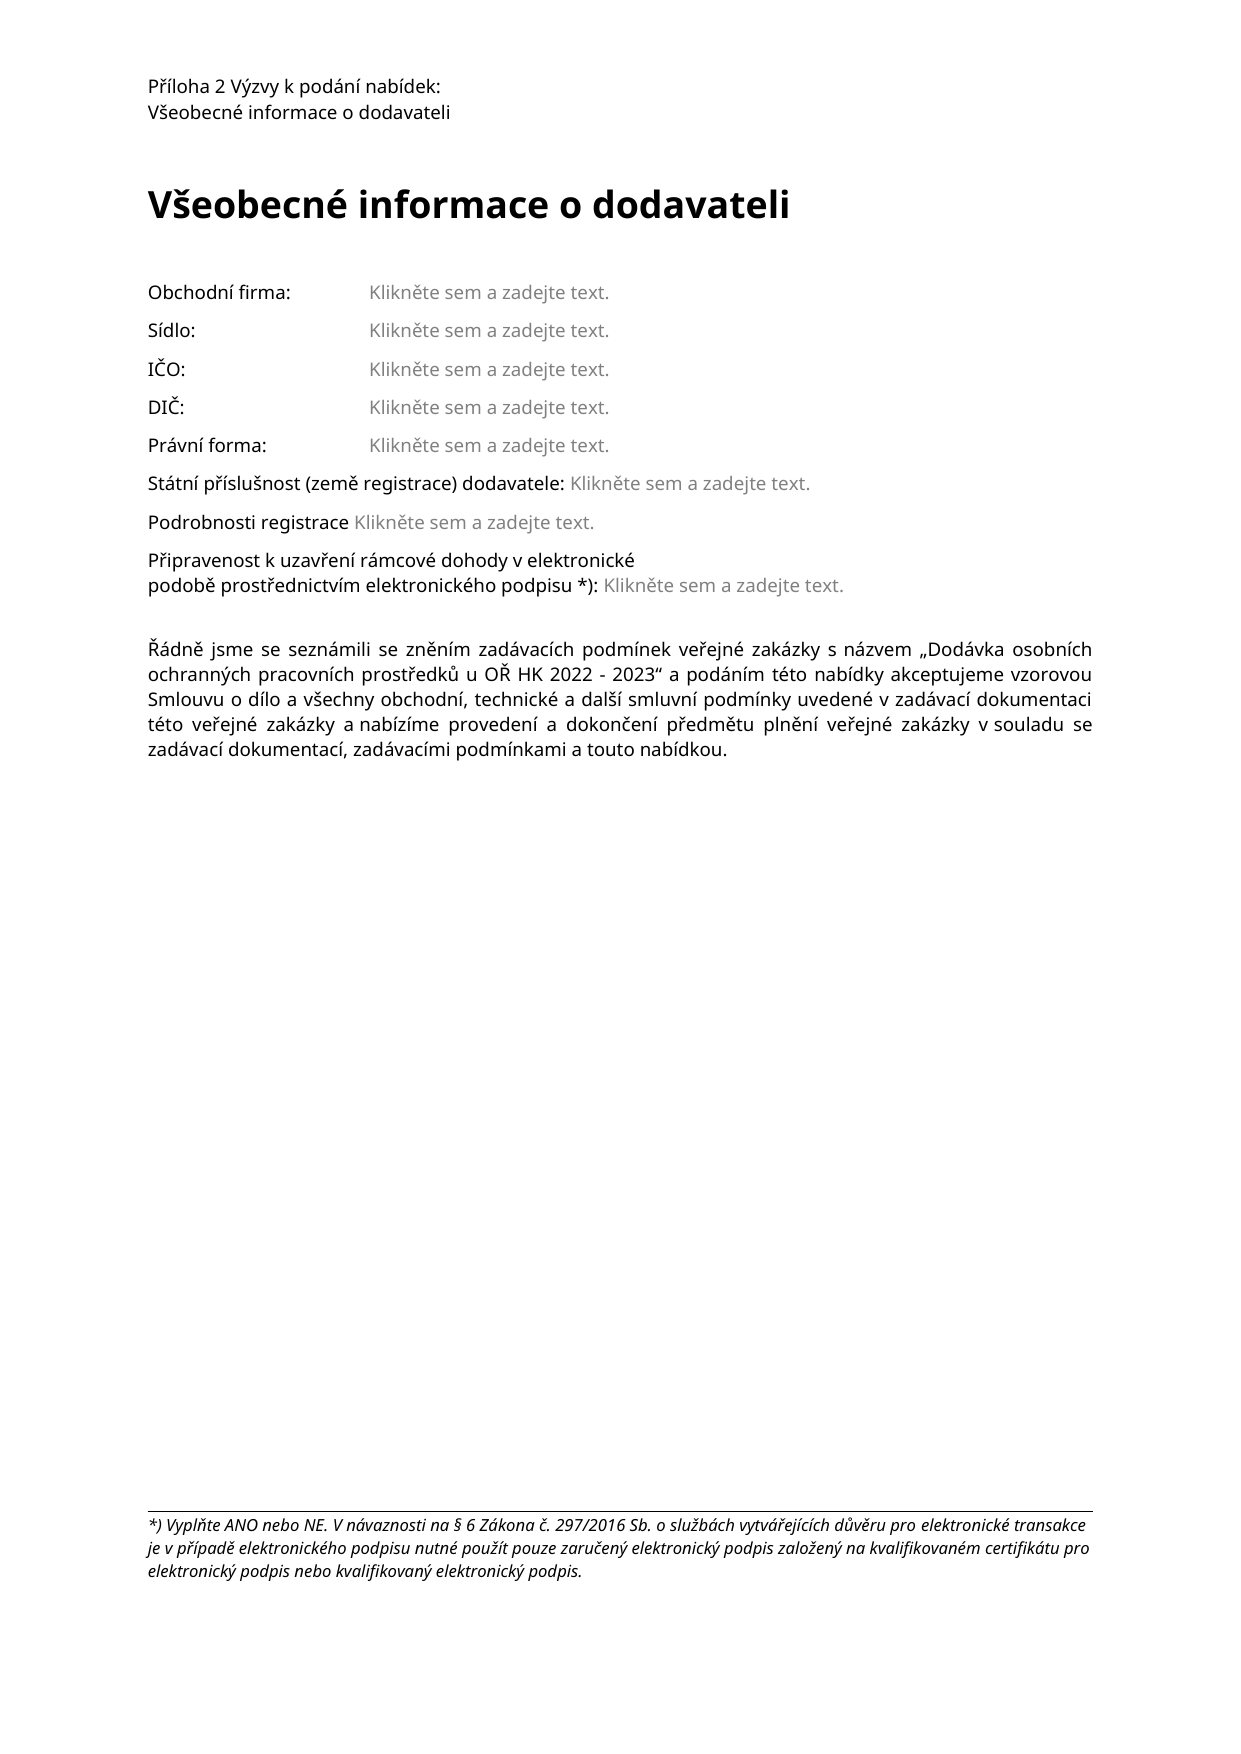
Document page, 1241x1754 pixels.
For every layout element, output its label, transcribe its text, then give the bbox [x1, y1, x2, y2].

text *) Vyplňte ANO nebo NE. V návaznosti na § 6 Zákona č. 297/2016 Sb. o službách vytvářejících důvěru pro elektronické transakce je v případě elektronického podpisu nutné použít pouze zaručený elektronický podpis založený na kvalifikovaném certifikátu pro elektronický podpis nebo kvalifikovaný elektronický podpis. [148, 1512, 1093, 1582]
text DIČ: [148, 394, 1093, 420]
text Sídlo: [148, 318, 1093, 343]
text Podrobnosti registrace [148, 509, 1093, 534]
text Připravenost k uzavření rámcové dohody v elektronické [148, 547, 1093, 573]
text Státní příslušnost (země registrace) dodavatele: [148, 471, 1093, 496]
text Řádně jsme se seznámili se zněním zadávacích podmínek veřejné zakázky s názvem „Dodávka osobních ochranných pracovních prostředků u OŘ HK 2022 - 2023“ a podáním této nabídky akceptujeme vzorovou Smlouvu o dílo a všechny obchodní, technické a další smluvní podmínky uvedené v zadávací dokumentaci této veřejné zakázky a nabízíme provedení a dokončení předmětu plnění veřejné zakázky v souladu se zadávací dokumentací, zadávacími podmínkami a touto nabídkou. [148, 636, 1093, 761]
title Všeobecné informace o dodavateli [148, 178, 1093, 229]
text IČO: [148, 356, 1093, 382]
text Obchodní firma: [148, 279, 1093, 305]
text Právní forma: [148, 432, 1093, 458]
text podobě prostřednictvím elektronického podpisu *): [148, 573, 1093, 598]
